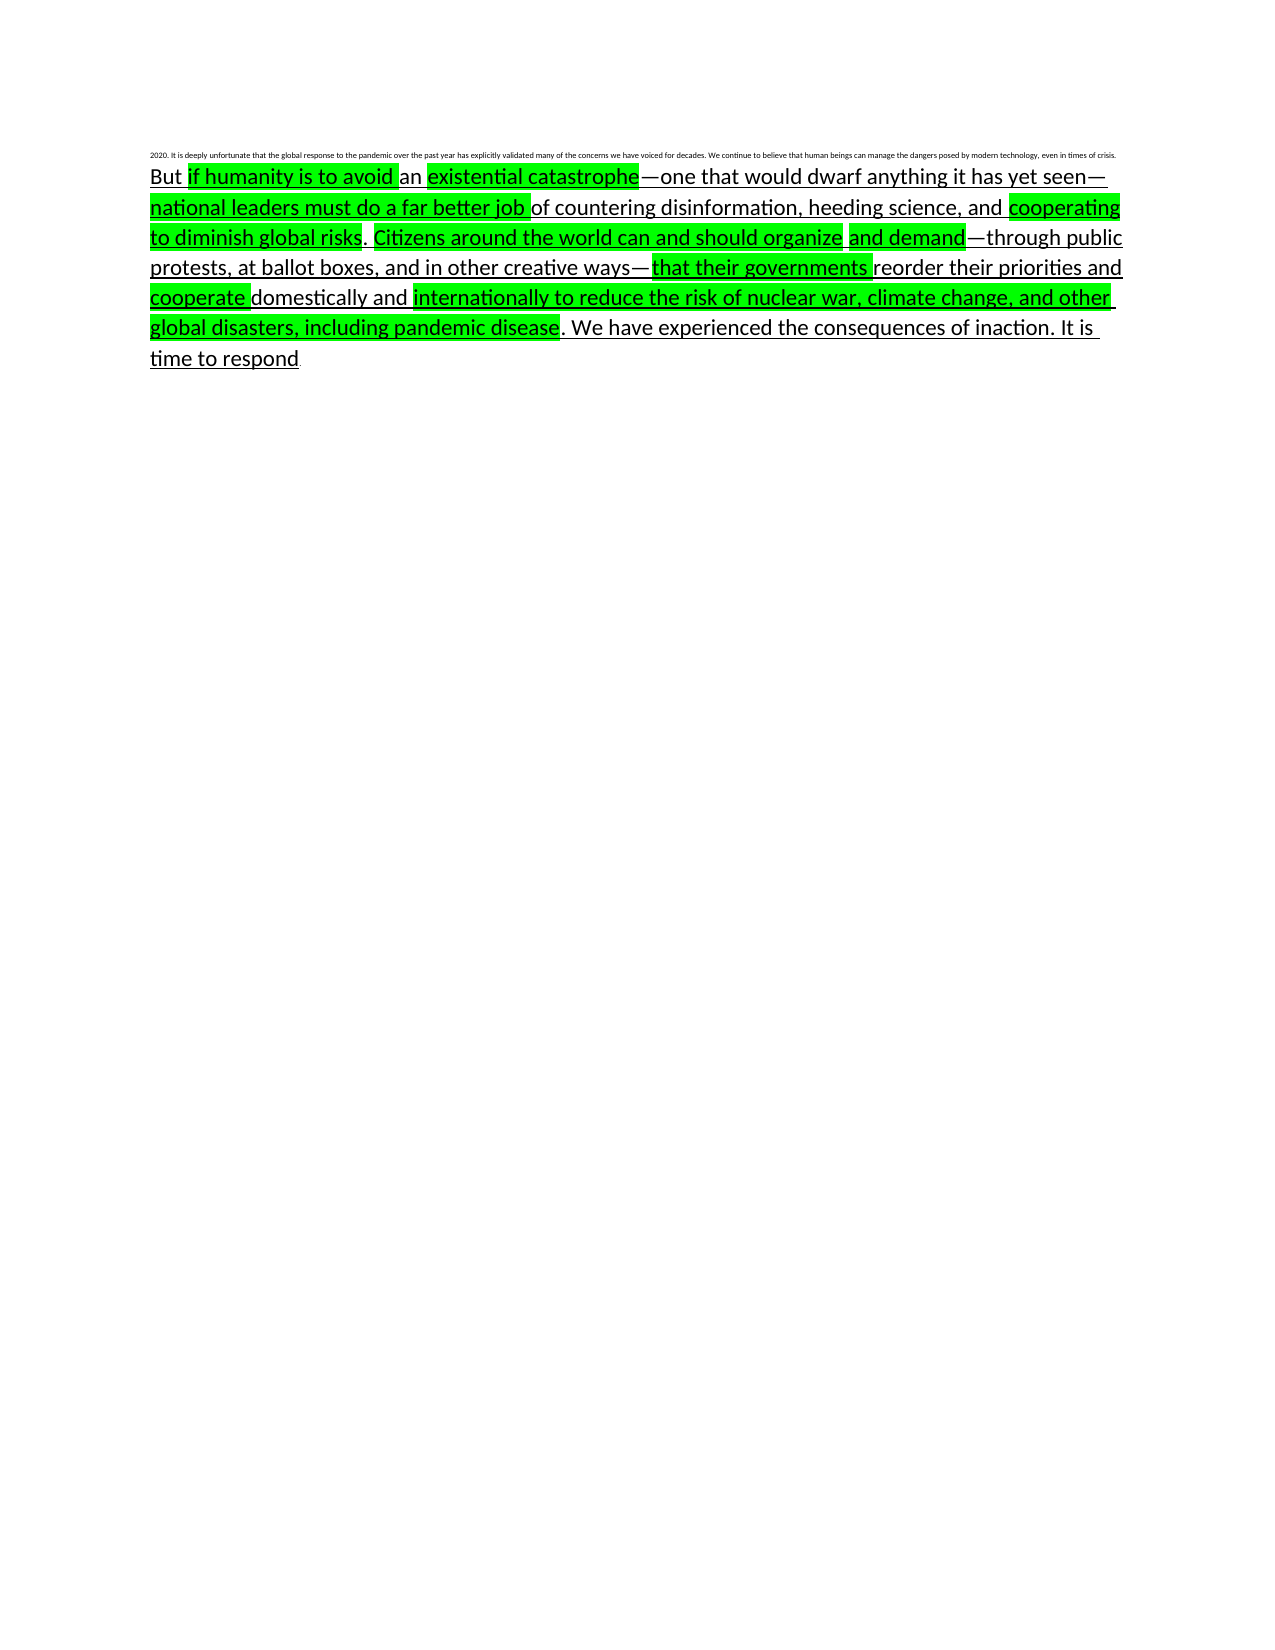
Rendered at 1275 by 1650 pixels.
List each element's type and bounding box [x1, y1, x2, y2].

text [150, 150, 1125, 372]
